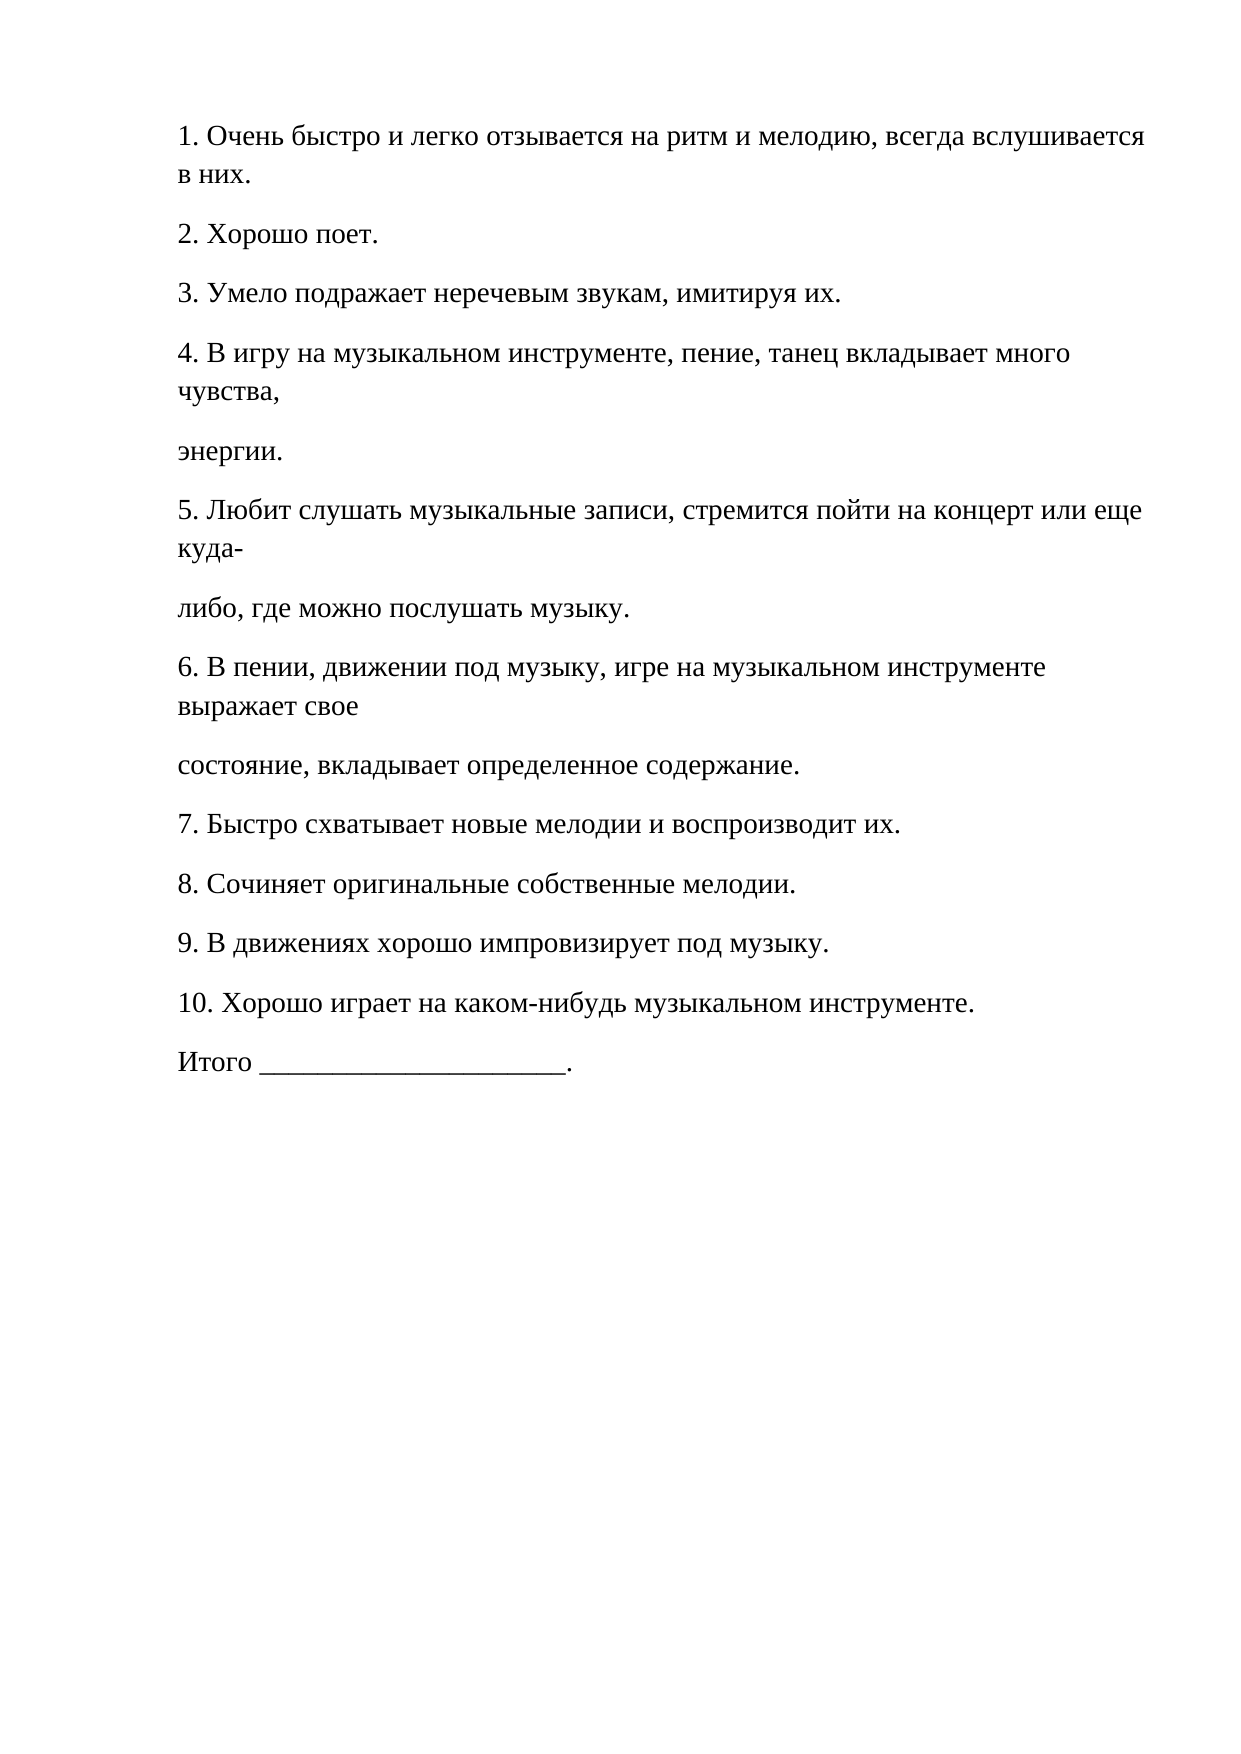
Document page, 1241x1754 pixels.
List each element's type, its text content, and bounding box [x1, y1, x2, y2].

text 8. Сочиняет оригинальные собственные мелодии. [177, 866, 1152, 899]
text 10. Хорошо играет на каком-нибудь музыкальном инструменте. [177, 985, 1152, 1018]
text 9. В движениях хорошо импровизирует под музыку. [177, 925, 1152, 959]
text состояние, вкладывает определенное содержание. [177, 747, 1152, 781]
text энергии. [177, 433, 1152, 466]
text Итого _____________________. [177, 1044, 1152, 1078]
text 4. В игру на музыкальном инструменте, пение, танец вкладывает много чувства, [177, 335, 1152, 407]
text 2. Хорошо поет. [177, 216, 1152, 249]
text 5. Любит слушать музыкальные записи, стремится пойти на концерт или еще куда- [177, 492, 1152, 564]
text 3. Умело подражает неречевым звукам, имитируя их. [177, 275, 1152, 309]
text либо, где можно послушать музыку. [177, 590, 1152, 623]
text 7. Быстро схватывает новые мелодии и воспроизводит их. [177, 807, 1152, 840]
text 1. Очень быстро и легко отзывается на ритм и мелодию, всегда вслушивается в них. [177, 118, 1152, 190]
text 6. В пении, движении под музыку, игре на музыкальном инструменте выражает свое [177, 649, 1152, 721]
